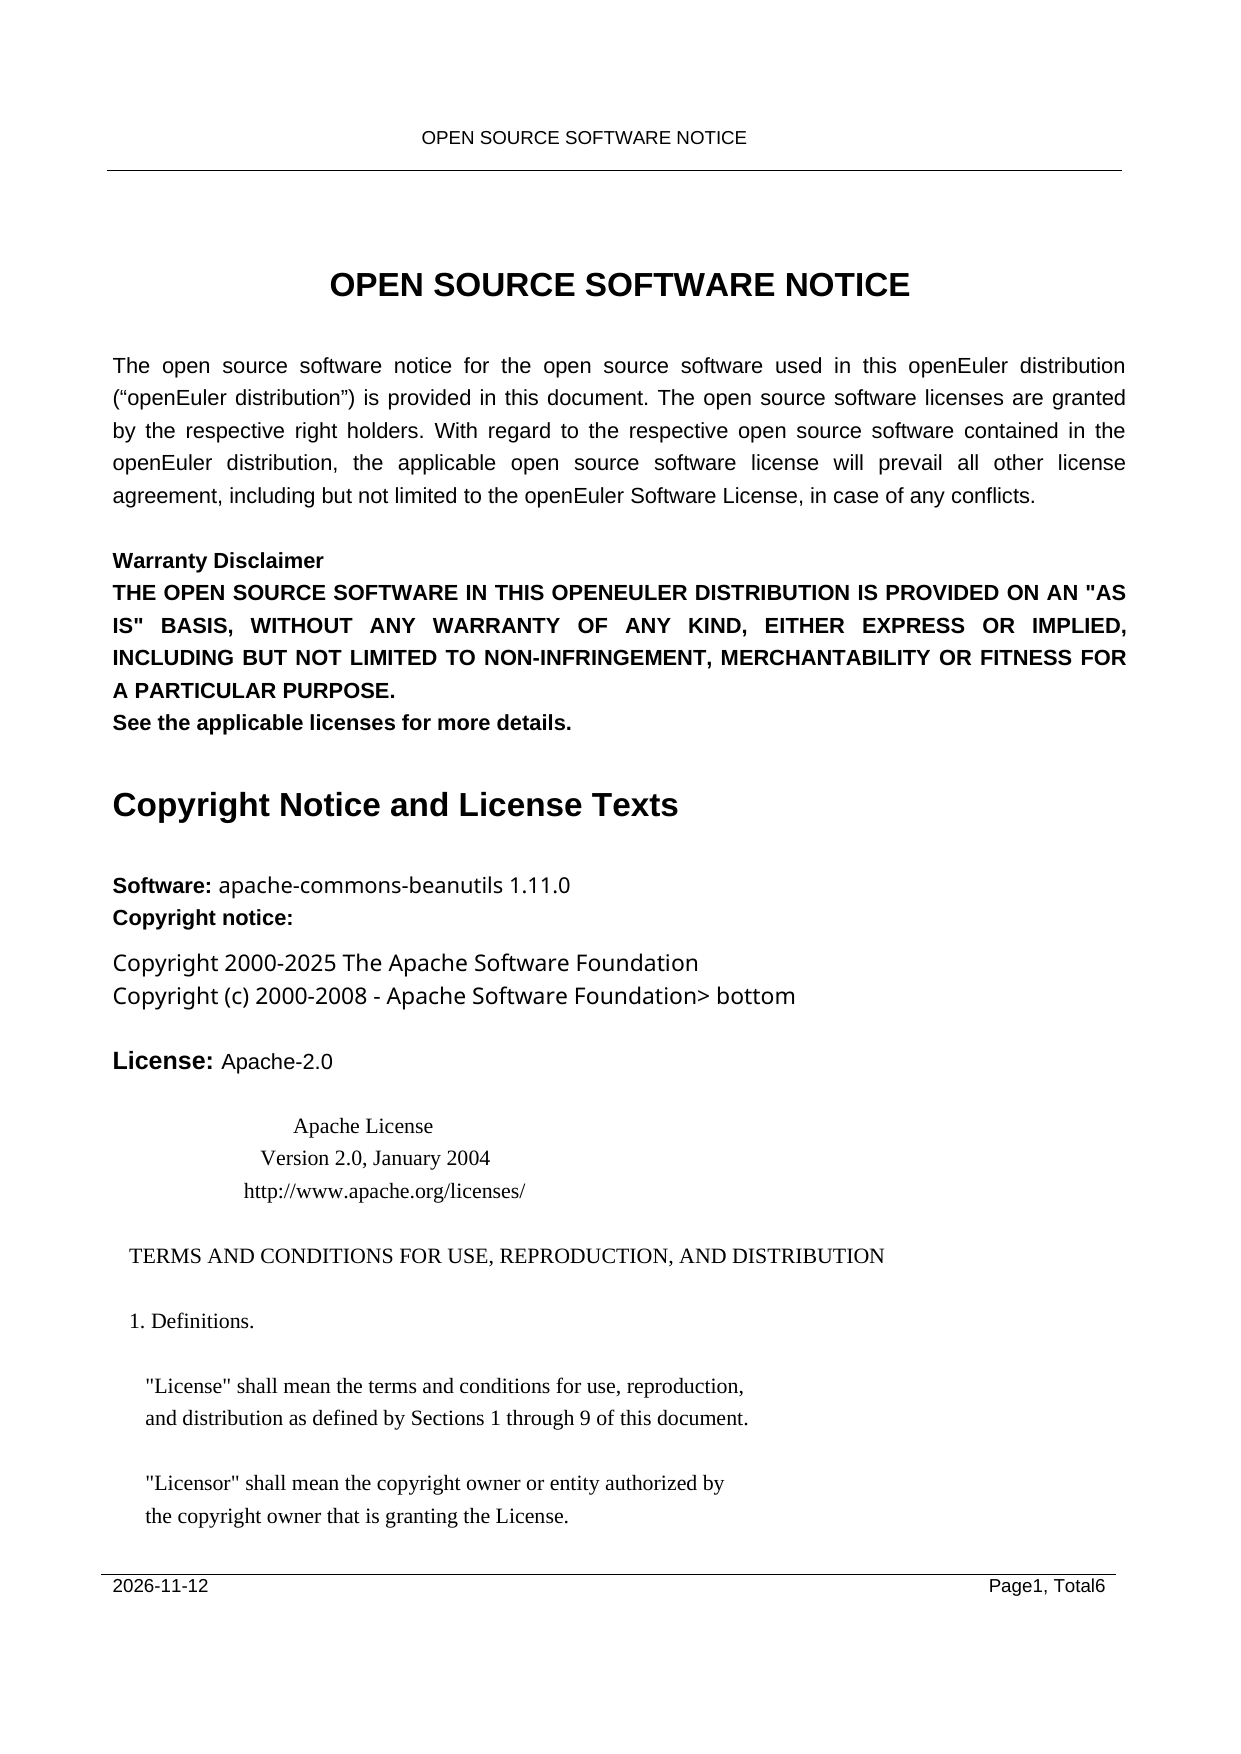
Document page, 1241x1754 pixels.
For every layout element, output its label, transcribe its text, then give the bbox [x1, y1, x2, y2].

text The open source software notice for the open source software used in this openEuler distribution (“openEuler distribution”) is provided in this document. The open source software licenses are granted by the respective right holders. With regard to the respective open source software contained in the openEuler distribution, the applicable open source software license will prevail all other license agreement, including but not limited to the openEuler Software License, in case of any conflicts. [112, 349, 1128, 511]
text OPEN SOURCE SOFTWARE NOTICE [112, 251, 1128, 316]
text THE OPEN SOURCE SOFTWARE IN THIS OPENEULER DISTRIBUTION IS PROVIDED ON AN "AS IS" BASIS, WITHOUT ANY WARRANTY OF ANY KIND, EITHER EXPRESS OR IMPLIED, INCLUDING BUT NOT LIMITED TO NON-INFRINGEMENT, MERCHANTABILITY OR FITNESS FOR A PARTICULAR PURPOSE. See the applicable licenses for more details. [112, 576, 1128, 739]
text Copyright notice: [112, 901, 1128, 934]
title Software: apache-commons-beanutils 1.11.0 [112, 869, 1128, 901]
text Warranty Disclaimer [112, 544, 1128, 576]
text License: Apache-2.0 [112, 1044, 1128, 1077]
text Copyright Notice and License Texts [112, 771, 1128, 836]
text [112, 1077, 1128, 1532]
text Copyright 2000-2025 The Apache Software Foundation Copyright (c) 2000-2008 - Apache Software Foundation> bottom [112, 947, 1128, 1044]
